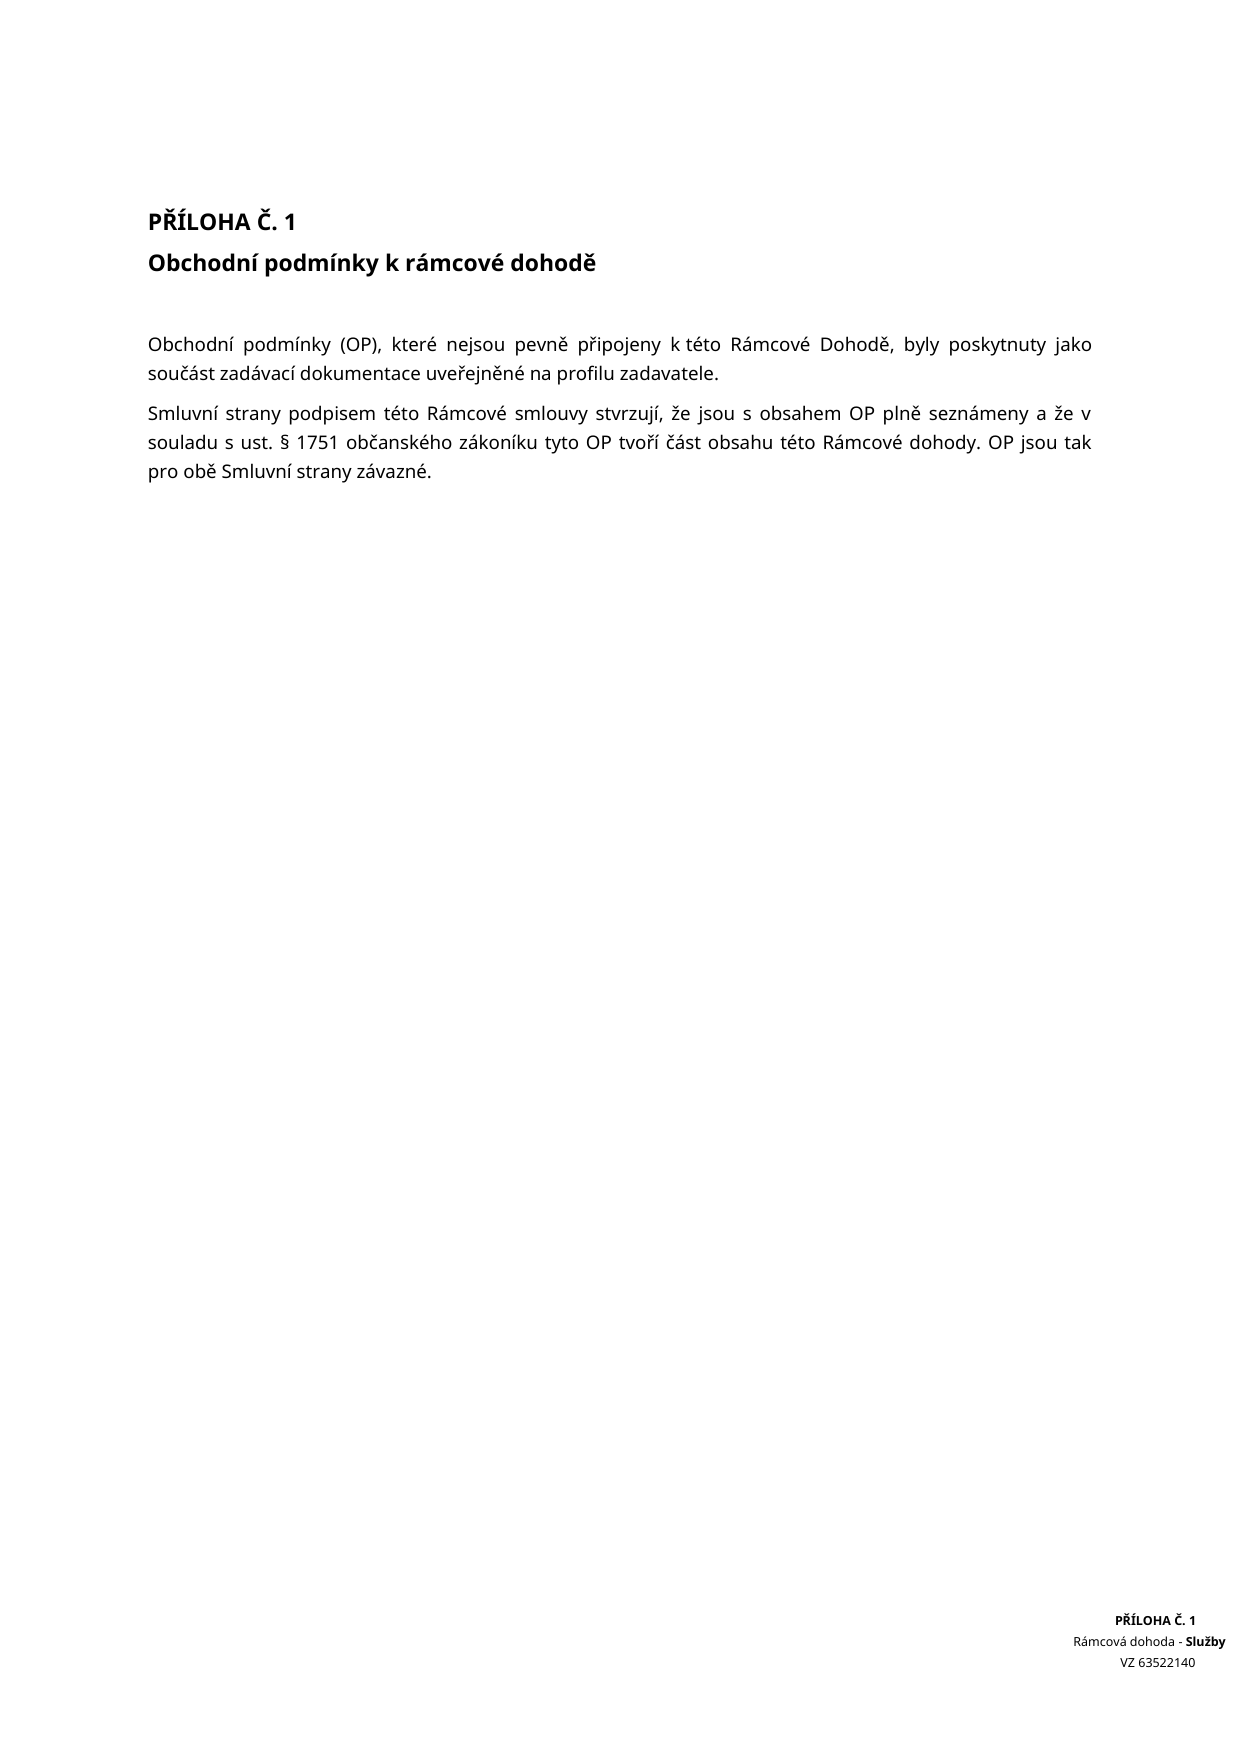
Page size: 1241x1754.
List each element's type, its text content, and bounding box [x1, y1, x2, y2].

text Obchodní podmínky (OP), které nejsou pevně připojeny k této Rámcové Dohodě, byly poskytnuty jako součást zadávací dokumentace uveřejněné na profilu zadavatele. [148, 332, 1093, 385]
text Smluvní strany podpisem této Rámcové smlouvy stvrzují, že jsou s obsahem OP plně seznámeny a že v souladu s ust. § 1751 občanského zákoníku tyto OP tvoří část obsahu této Rámcové dohody. OP jsou tak pro obě Smluvní strany závazné. [148, 400, 1093, 484]
text Obchodní podmínky k rámcové dohodě [148, 248, 1093, 278]
text Příloha č. 1 [148, 207, 1093, 236]
